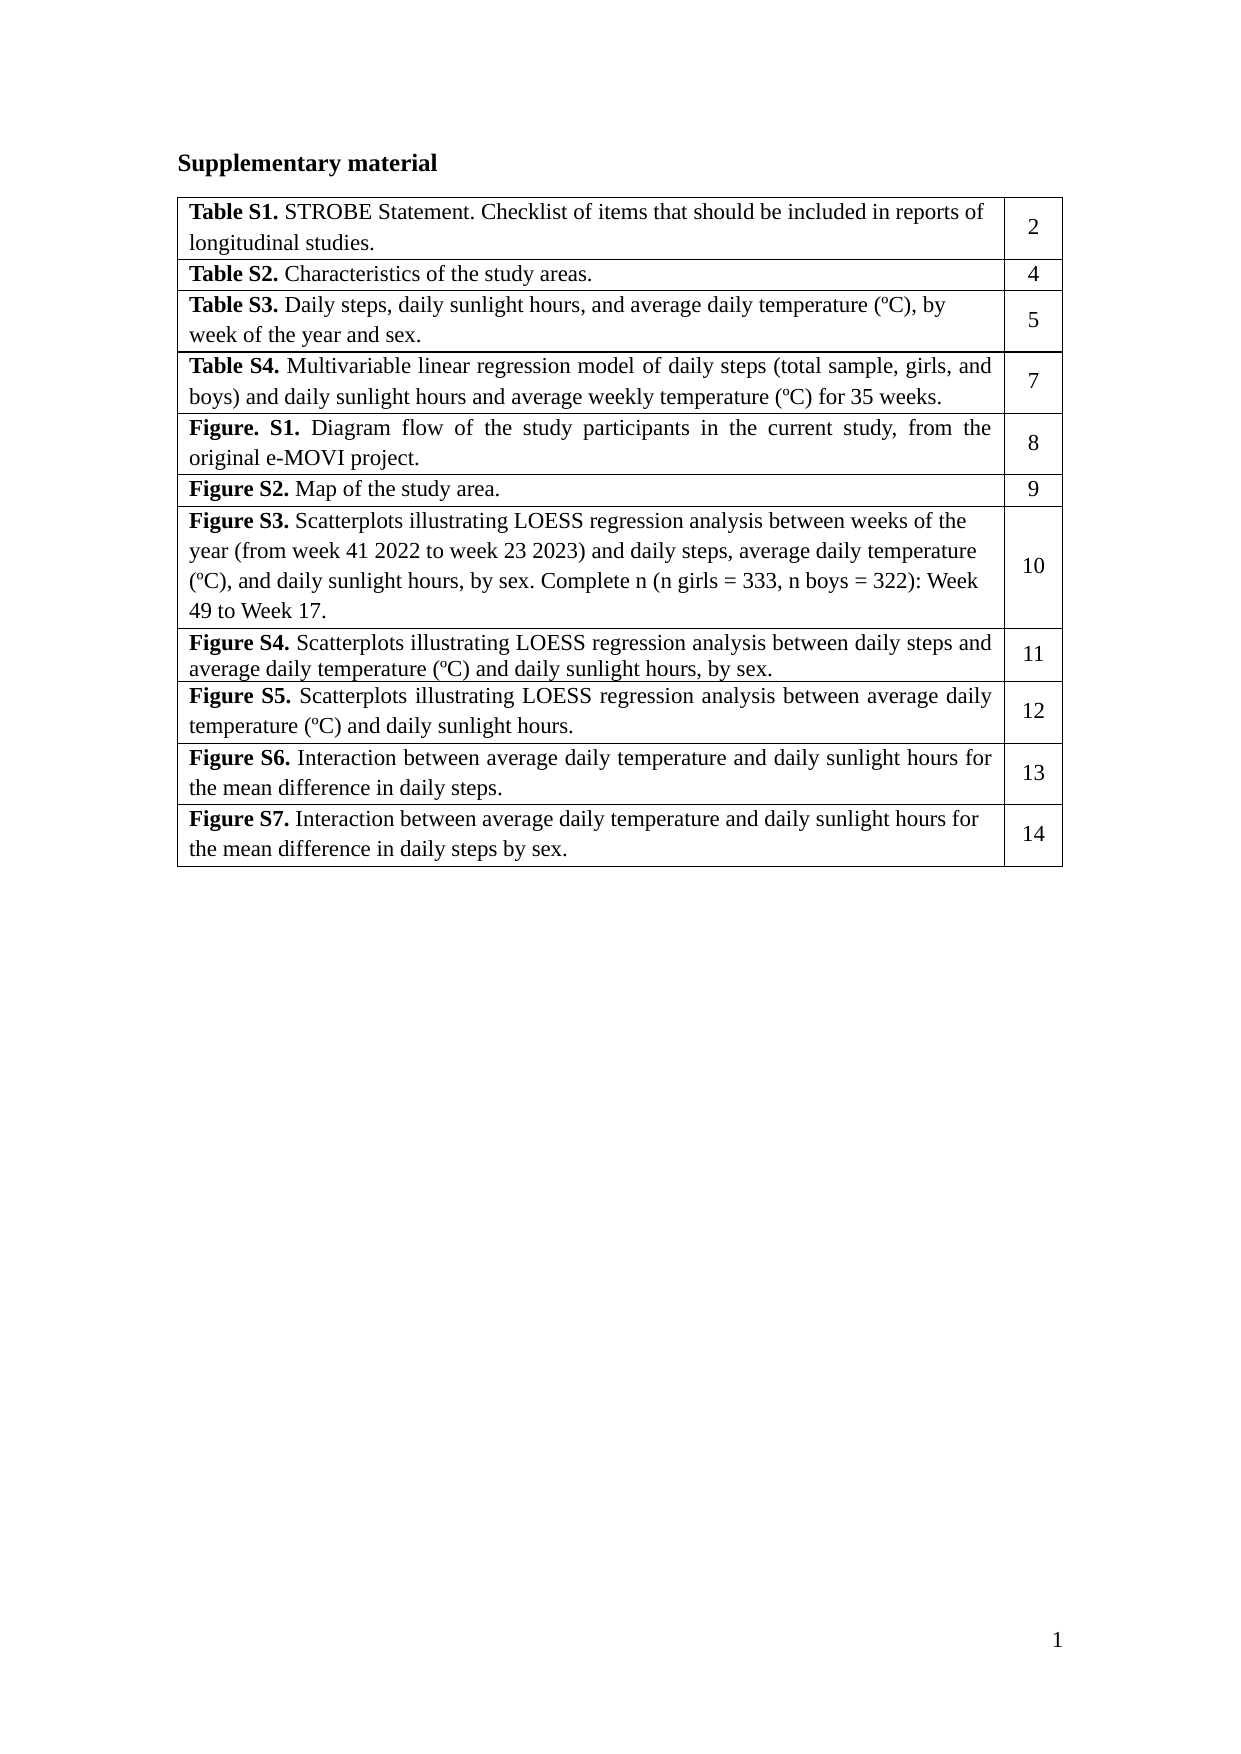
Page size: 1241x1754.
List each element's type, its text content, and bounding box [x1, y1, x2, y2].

table_cell Table S2. Characteristics of the study areas. [178, 260, 1004, 290]
table_cell Figure S5. Scatterplots illustrating LOESS regression analysis between average daily temperature (ºC) and daily sunlight hours. [178, 682, 1004, 743]
table_cell Figure S3. Scatterplots illustrating LOESS regression analysis between weeks of the year (from week 41 2022 to week 23 2023) and daily steps, average daily temperature (ºC), and daily sunlight hours, by sex. Complete n (n girls = 333, n boys = 322): Week 49 to Week 17. [178, 507, 1004, 627]
table_cell 4 [1005, 260, 1062, 290]
table_cell 10 [1005, 507, 1062, 627]
table_cell Table S4. Multivariable linear regression model of daily steps (total sample, girls, and boys) and daily sunlight hours and average weekly temperature (ºC) for 35 weeks. [178, 353, 1004, 413]
table_header 2 [1005, 198, 1062, 259]
table_cell 9 [1005, 475, 1062, 506]
table_cell 13 [1005, 744, 1062, 804]
table_cell Figure. S1. Diagram flow of the study participants in the current study, from the original e-MOVI project. [178, 414, 1004, 474]
table_cell Figure S4. Scatterplots illustrating LOESS regression analysis between daily steps and average daily temperature (ºC) and daily sunlight hours, by sex. [178, 629, 1004, 681]
table_cell 14 [1005, 805, 1062, 866]
table_cell Figure S2. Map of the study area. [178, 475, 1004, 506]
table_cell 11 [1005, 629, 1062, 681]
table_cell 7 [1005, 353, 1062, 413]
table_cell 12 [1005, 682, 1062, 743]
table_cell 5 [1005, 291, 1062, 351]
table_cell Figure S7. Interaction between average daily temperature and daily sunlight hours for the mean difference in daily steps by sex. [178, 805, 1004, 866]
table_cell Figure S6. Interaction between average daily temperature and daily sunlight hours for the mean difference in daily steps. [178, 744, 1004, 804]
table_cell 8 [1005, 414, 1062, 474]
text Supplementary material [177, 148, 1063, 176]
table_cell Table S3. Daily steps, daily sunlight hours, and average daily temperature (ºC), by week of the year and sex. [178, 291, 1004, 351]
table_header Table S1. STROBE Statement. Checklist of items that should be included in reports of longitudinal studies. [178, 198, 1004, 259]
